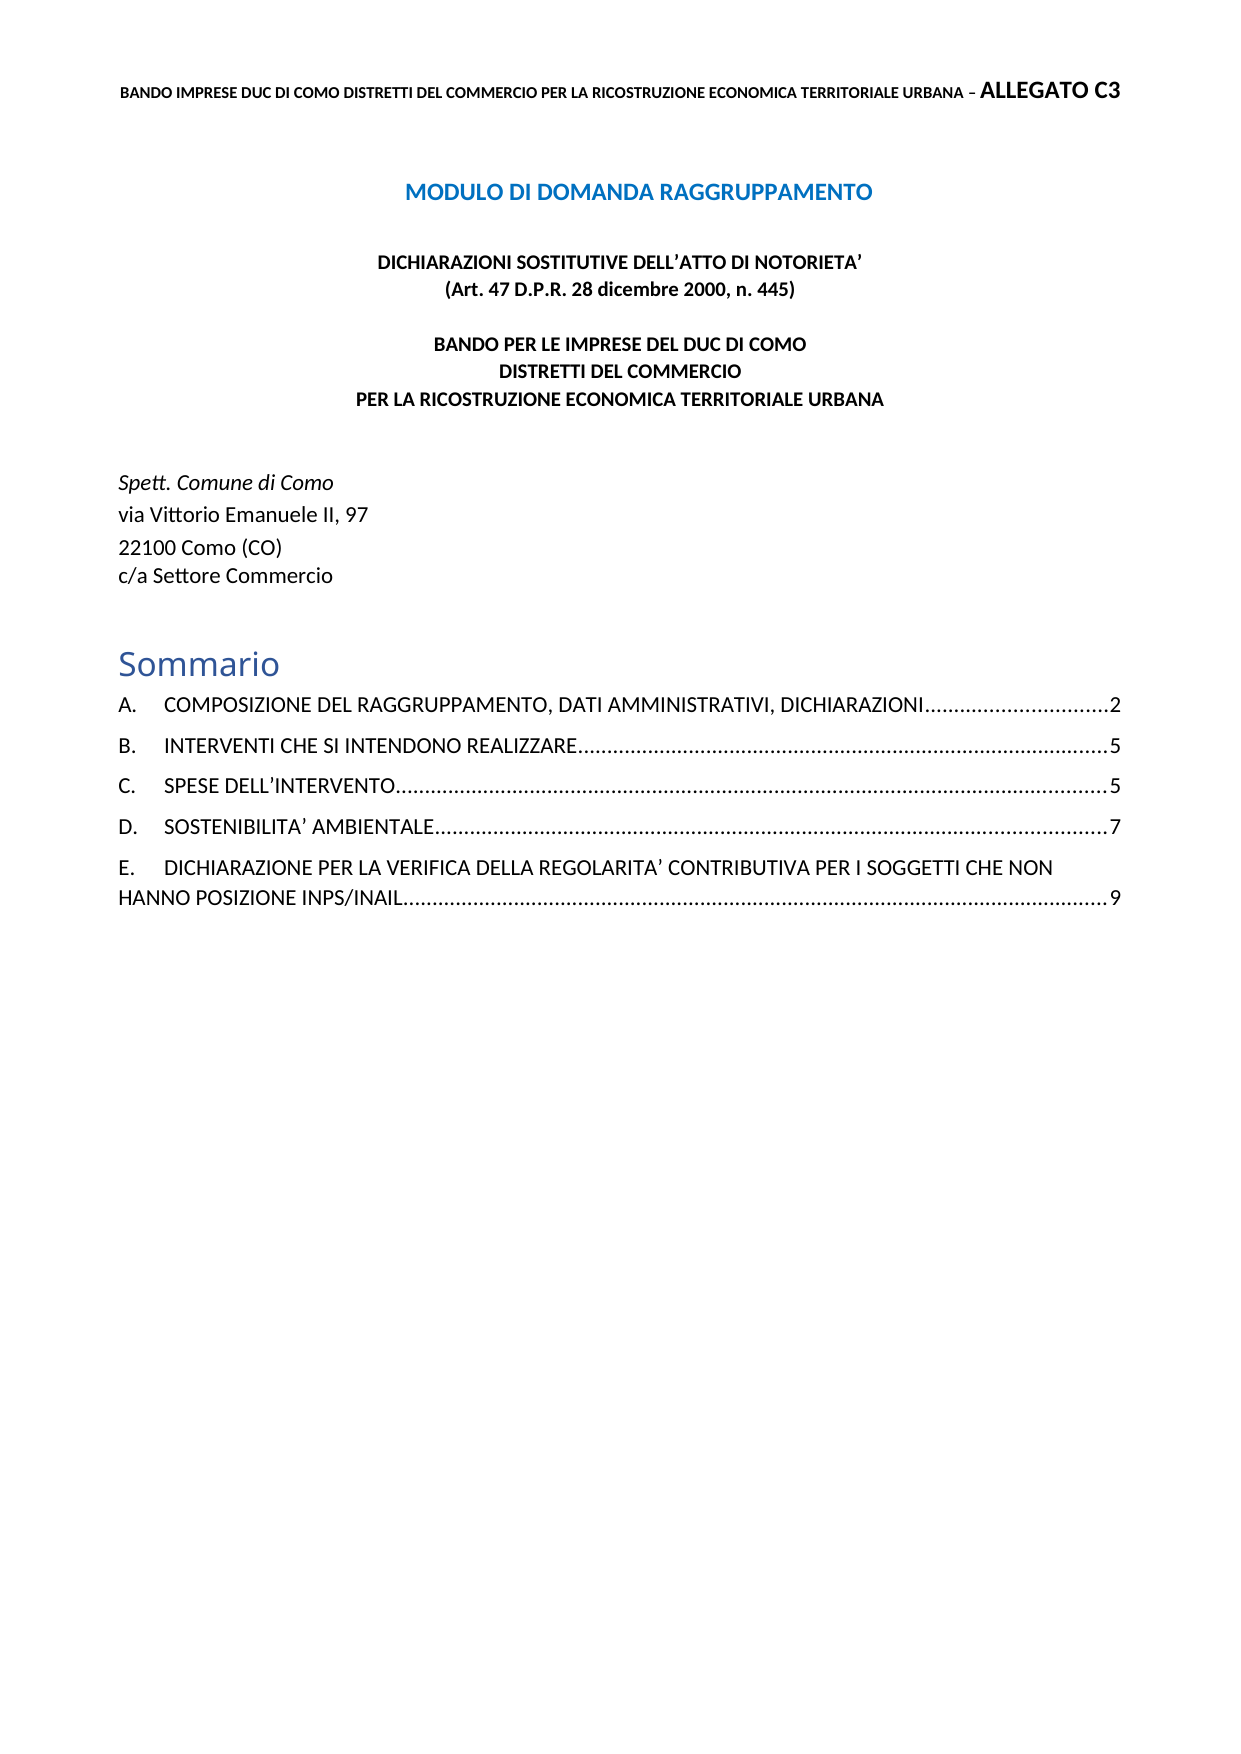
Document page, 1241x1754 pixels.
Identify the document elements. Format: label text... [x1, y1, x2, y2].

text via Vittorio Emanuele II, 97 [118, 501, 1122, 528]
text c/a Settore Commercio [118, 561, 1122, 589]
subtitle MODULO DI DOMANDA RAGGRUPPAMENTO [156, 176, 1122, 207]
text DISTRETTI DEL COMMERCIO [118, 359, 1122, 384]
text 22100 Como (CO) [118, 533, 1122, 561]
text Spett. Comune di Como [118, 468, 1122, 496]
text PER LA RICOSTRUZIONE ECONOMICA TERRITORIALE URBANA [118, 386, 1122, 412]
text (Art. 47 D.P.R. 28 dicembre 2000, n. 445) [118, 277, 1122, 302]
text DICHIARAZIONI SOSTITUTIVE DELL’ATTO DI NOTORIETA’ [118, 249, 1122, 274]
text BANDO PER LE IMPRESE DEL DUC DI COMO [118, 331, 1122, 357]
